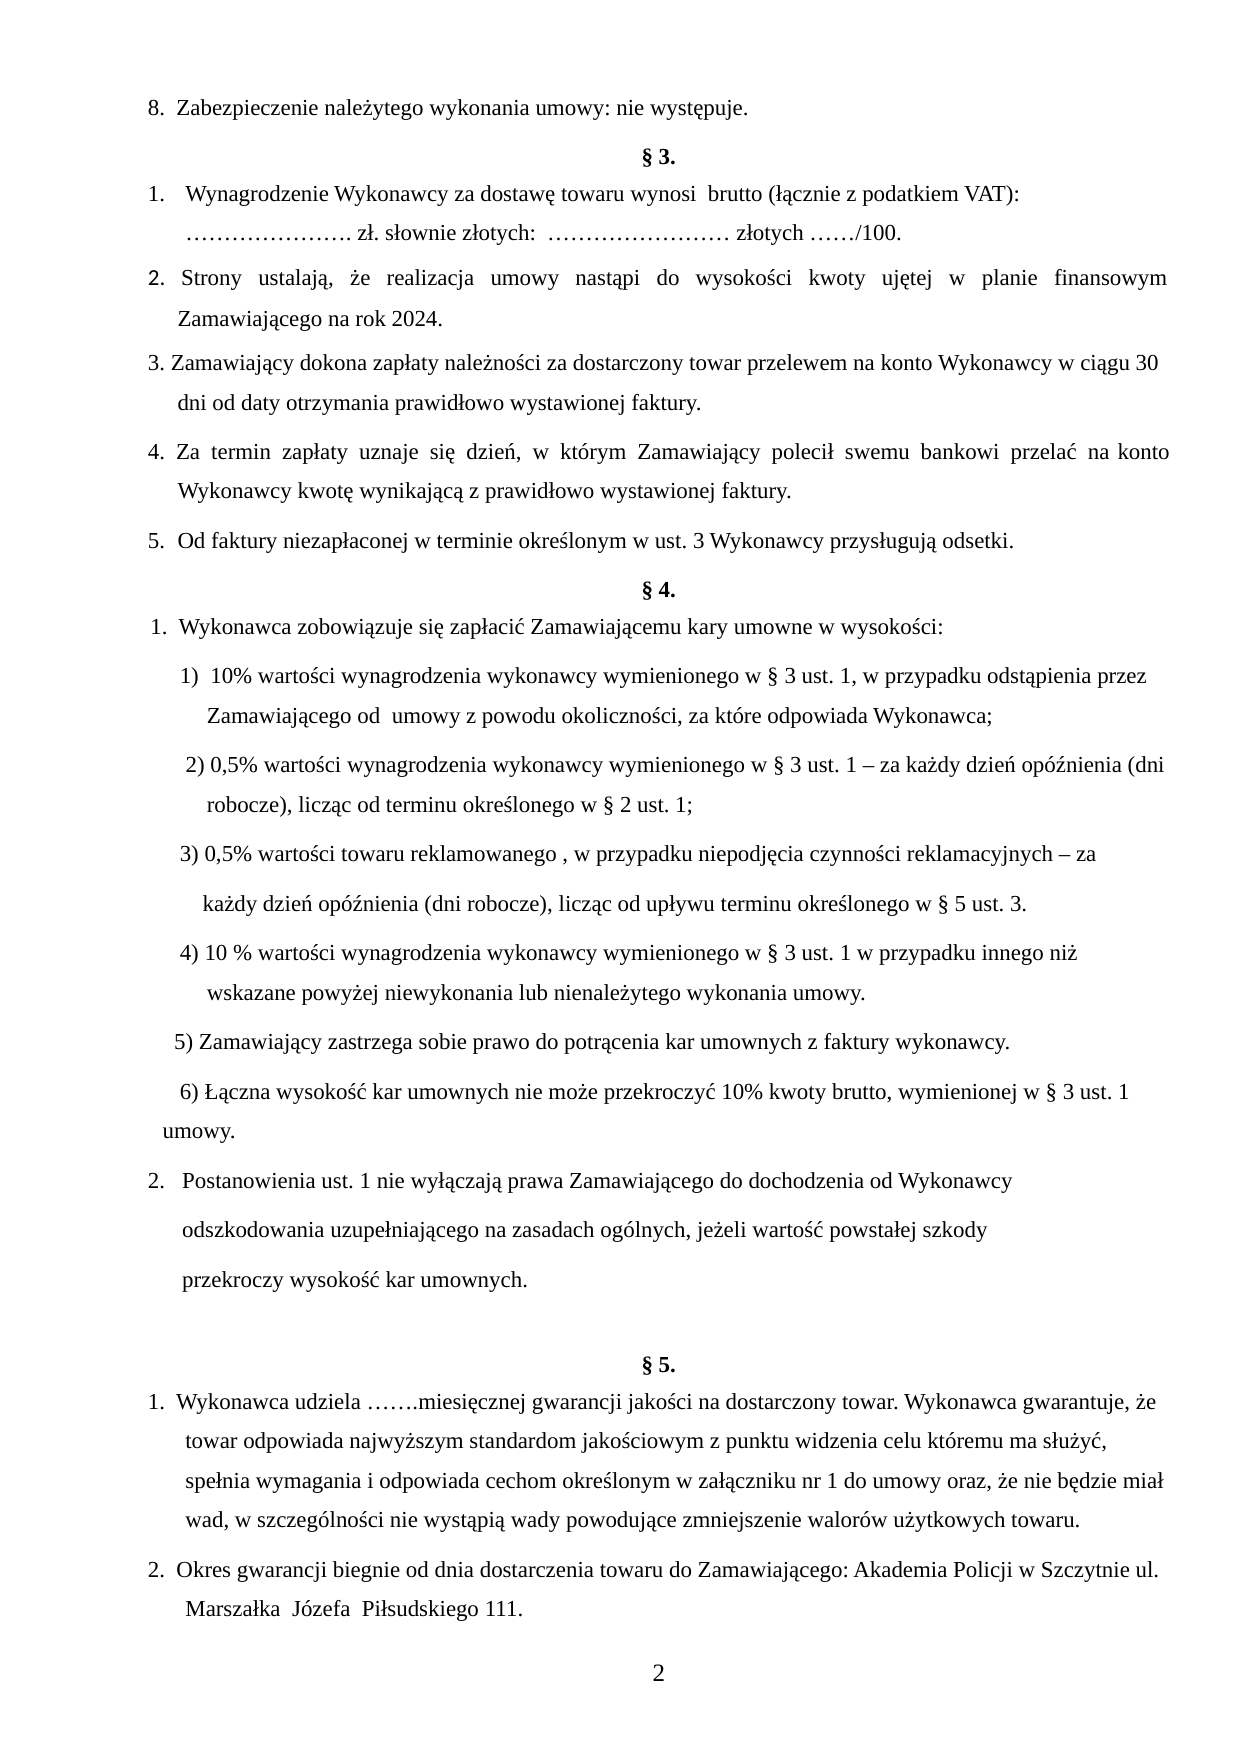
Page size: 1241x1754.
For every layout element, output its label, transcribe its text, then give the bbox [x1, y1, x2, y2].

text § 3. [148, 143, 1169, 169]
text 1. Wykonawca zobowiązuje się zapłacić Zamawiającemu kary umowne w wysokości: [110, 613, 1169, 639]
text każdy dzień opóźnienia (dni robocze), licząc od upływu terminu określonego w § 5 ust. 3. [162, 890, 1169, 916]
text odszkodowania uzupełniającego na zasadach ogólnych, jeżeli wartość powstałej szkody [148, 1216, 1169, 1242]
text 2. Postanowienia ust. 1 nie wyłączają prawa Zamawiającego do dochodzenia od Wykonawcy [148, 1167, 1169, 1193]
text 3) 0,5% wartości towaru reklamowanego , w przypadku niepodjęcia czynności reklamacyjnych – za [162, 840, 1169, 867]
text 3. Zamawiający dokona zapłaty należności za dostarczony towar przelewem na konto Wykonawcy w ciągu 30 dni od daty otrzymania prawidłowo wystawionej faktury. [148, 349, 1169, 415]
text 1) 10% wartości wynagrodzenia wykonawcy wymienionego w § 3 ust. 1, w przypadku odstąpienia przez Zamawiającego od umowy z powodu okoliczności, za które odpowiada Wykonawca; [162, 662, 1169, 728]
text 2) 0,5% wartości wynagrodzenia wykonawcy wymienionego w § 3 ust. 1 – za każdy dzień opóźnienia (dni robocze), licząc od terminu określonego w § 2 ust. 1; [162, 751, 1169, 817]
text 2. Strony ustalają, że realizacja umowy nastąpi do wysokości kwoty ujętej w planie finansowym Zamawiającego na rok 2024. [148, 263, 1169, 331]
text przekroczy wysokość kar umownych. [148, 1266, 1169, 1292]
text 4. Za termin zapłaty uznaje się dzień, w którym Zamawiający polecił swemu bankowi przelać na konto Wykonawcy kwotę wynikającą z prawidłowo wystawionej faktury. [148, 438, 1169, 504]
text § 4. [148, 577, 1169, 603]
text § 5. [148, 1351, 1169, 1378]
text 5) Zamawiający zastrzega sobie prawo do potrącenia kar umownych z faktury wykonawcy. [162, 1028, 1169, 1054]
text 1. Wykonawca udziela …….miesięcznej gwarancji jakości na dostarczony towar. Wykonawca gwarantuje, że towar odpowiada najwyższym standardom jakościowym z punktu widzenia celu któremu ma służyć, spełnia wymagania i odpowiada cechom określonym w załączniku nr 1 do umowy oraz, że nie będzie miał wad, w szczególności nie wystąpią wady powodujące zmniejszenie walorów użytkowych towaru. [148, 1388, 1169, 1533]
list Od faktury niezapłaconej w terminie określonym w ust. 3 Wykonawcy przysługują odsetki. [148, 527, 1169, 553]
text 8. Zabezpieczenie należytego wykonania umowy: nie występuje. [148, 94, 1169, 120]
text 4) 10 % wartości wynagrodzenia wykonawcy wymienionego w § 3 ust. 1 w przypadku innego niż wskazane powyżej niewykonania lub nienależytego wykonania umowy. [162, 939, 1169, 1005]
list Wynagrodzenie Wykonawcy za dostawę towaru wynosi brutto (łącznie z podatkiem VAT): …………………. zł. słownie złotych: …………………… złotych ……/100. [148, 179, 1169, 245]
text 6) Łączna wysokość kar umownych nie może przekroczyć 10% kwoty brutto, wymienionej w § 3 ust. 1 umowy. [162, 1078, 1169, 1143]
text 2. Okres gwarancji biegnie od dnia dostarczenia towaru do Zamawiającego: Akademia Policji w Szczytnie ul. Marszałka Józefa Piłsudskiego 111. [148, 1556, 1169, 1622]
